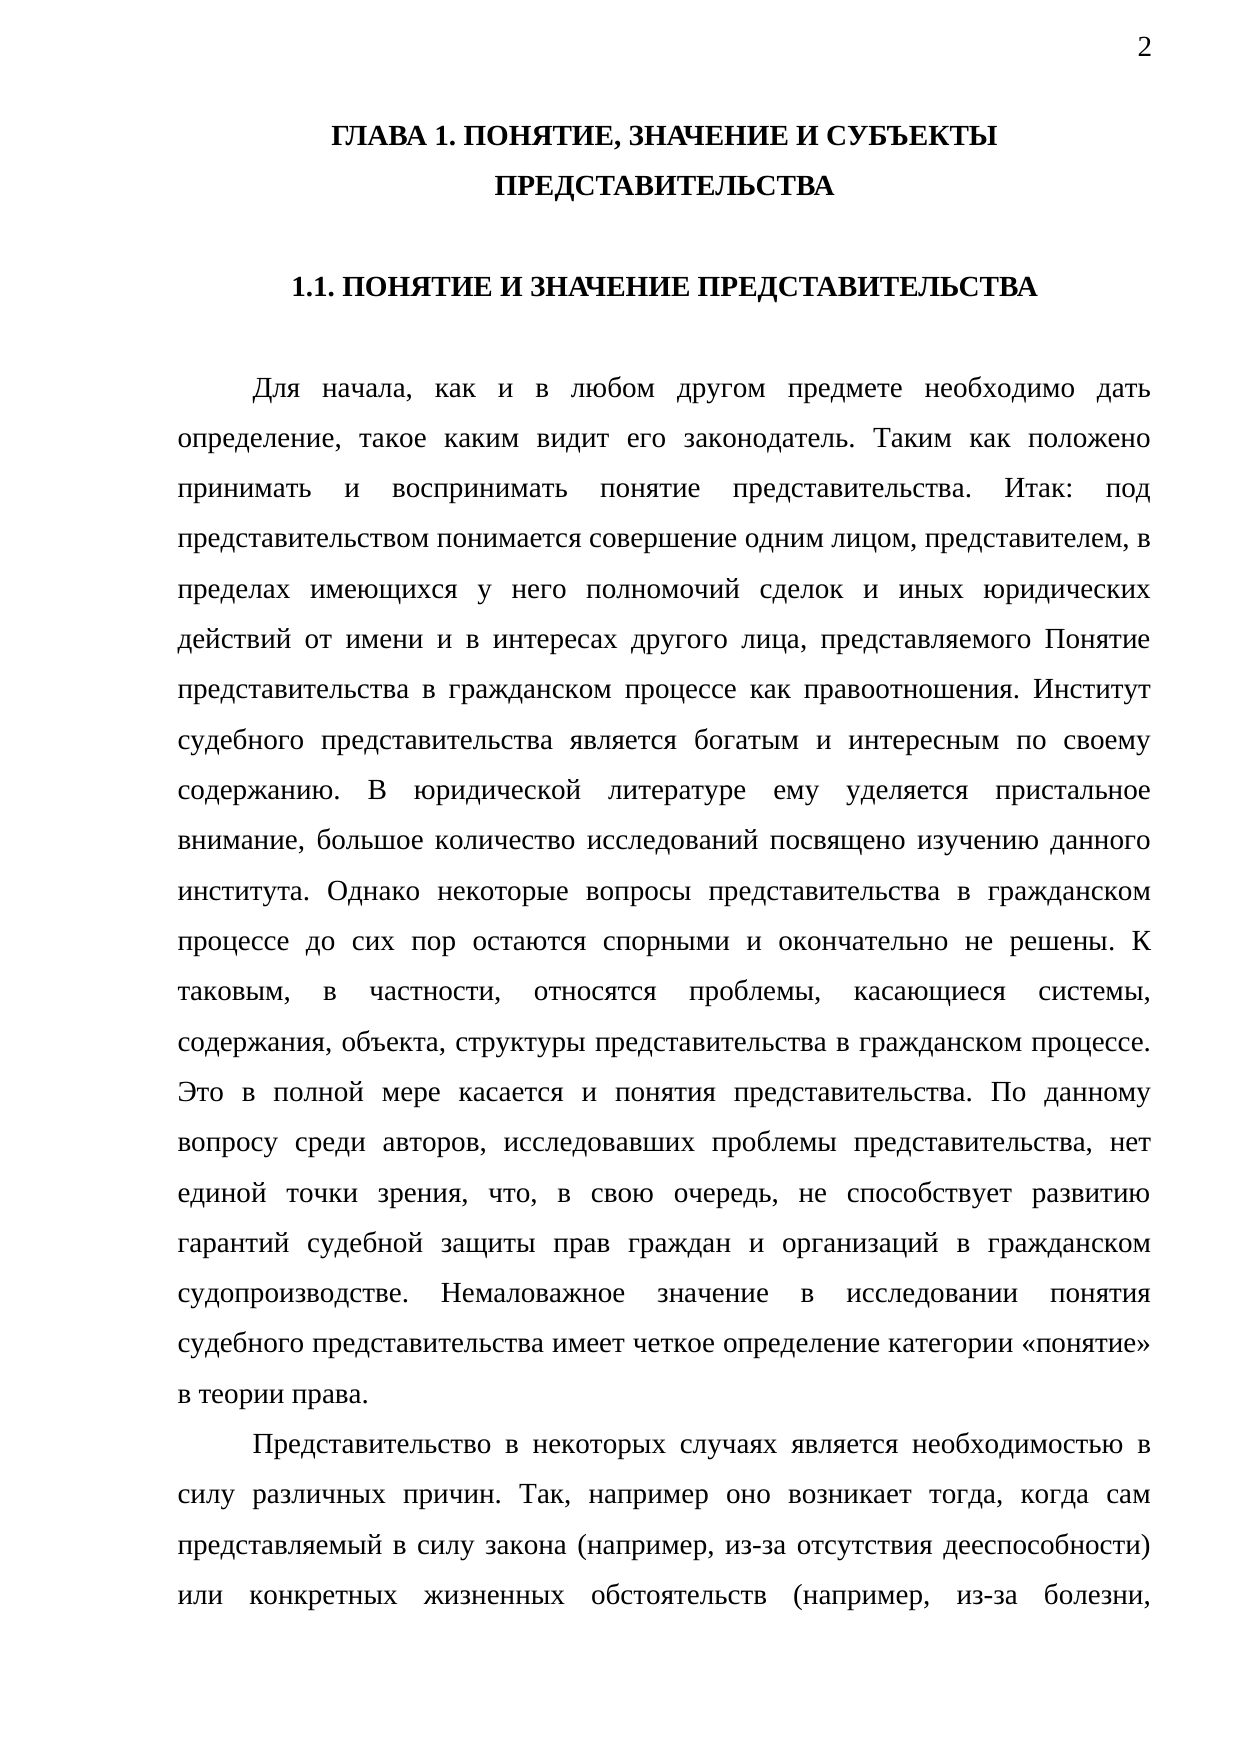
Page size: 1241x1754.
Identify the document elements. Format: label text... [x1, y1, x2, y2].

subtitle Глава 1. Понятие, значение и субъекты представительства [177, 118, 1152, 202]
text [177, 1426, 1152, 1611]
subtitle 1.1. Понятие и значение представительства [177, 269, 1152, 303]
text Для начала, как и в любом другом предмете необходимо дать определение, такое каким видит его законодатель. Таким как положено принимать и воспринимать понятие представительства. Итак: под представительством понимается совершение одним лицом, представителем, в пределах имеющихся у него полномочий сделок и иных юридических действий от имени и в интересах другого лица, представляемого Понятие представительства в гражданском процессе как правоотношения. Институт судебного представительства является богатым и интересным по своему содержанию. В юридической литературе ему уделяется пристальное внимание, большое количество исследований посвящено изучению данного института. Однако некоторые вопросы представительства в гражданском процессе до сих пор остаются спорными и окончательно не решены. К таковым, в частности, относятся проблемы, касающиеся системы, содержания, объекта, структуры представительства в гражданском процессе. Это в полной мере касается и понятия представительства. По данному вопросу среди авторов, исследовавших проблемы представительства, нет единой точки зрения, что, в свою очередь, не способствует развитию гарантий судебной защиты прав граждан и организаций в гражданском судопроизводстве. Немаловажное значение в исследовании понятия судебного представительства имеет четкое определение категории «понятие» в теории права. [177, 370, 1152, 1409]
